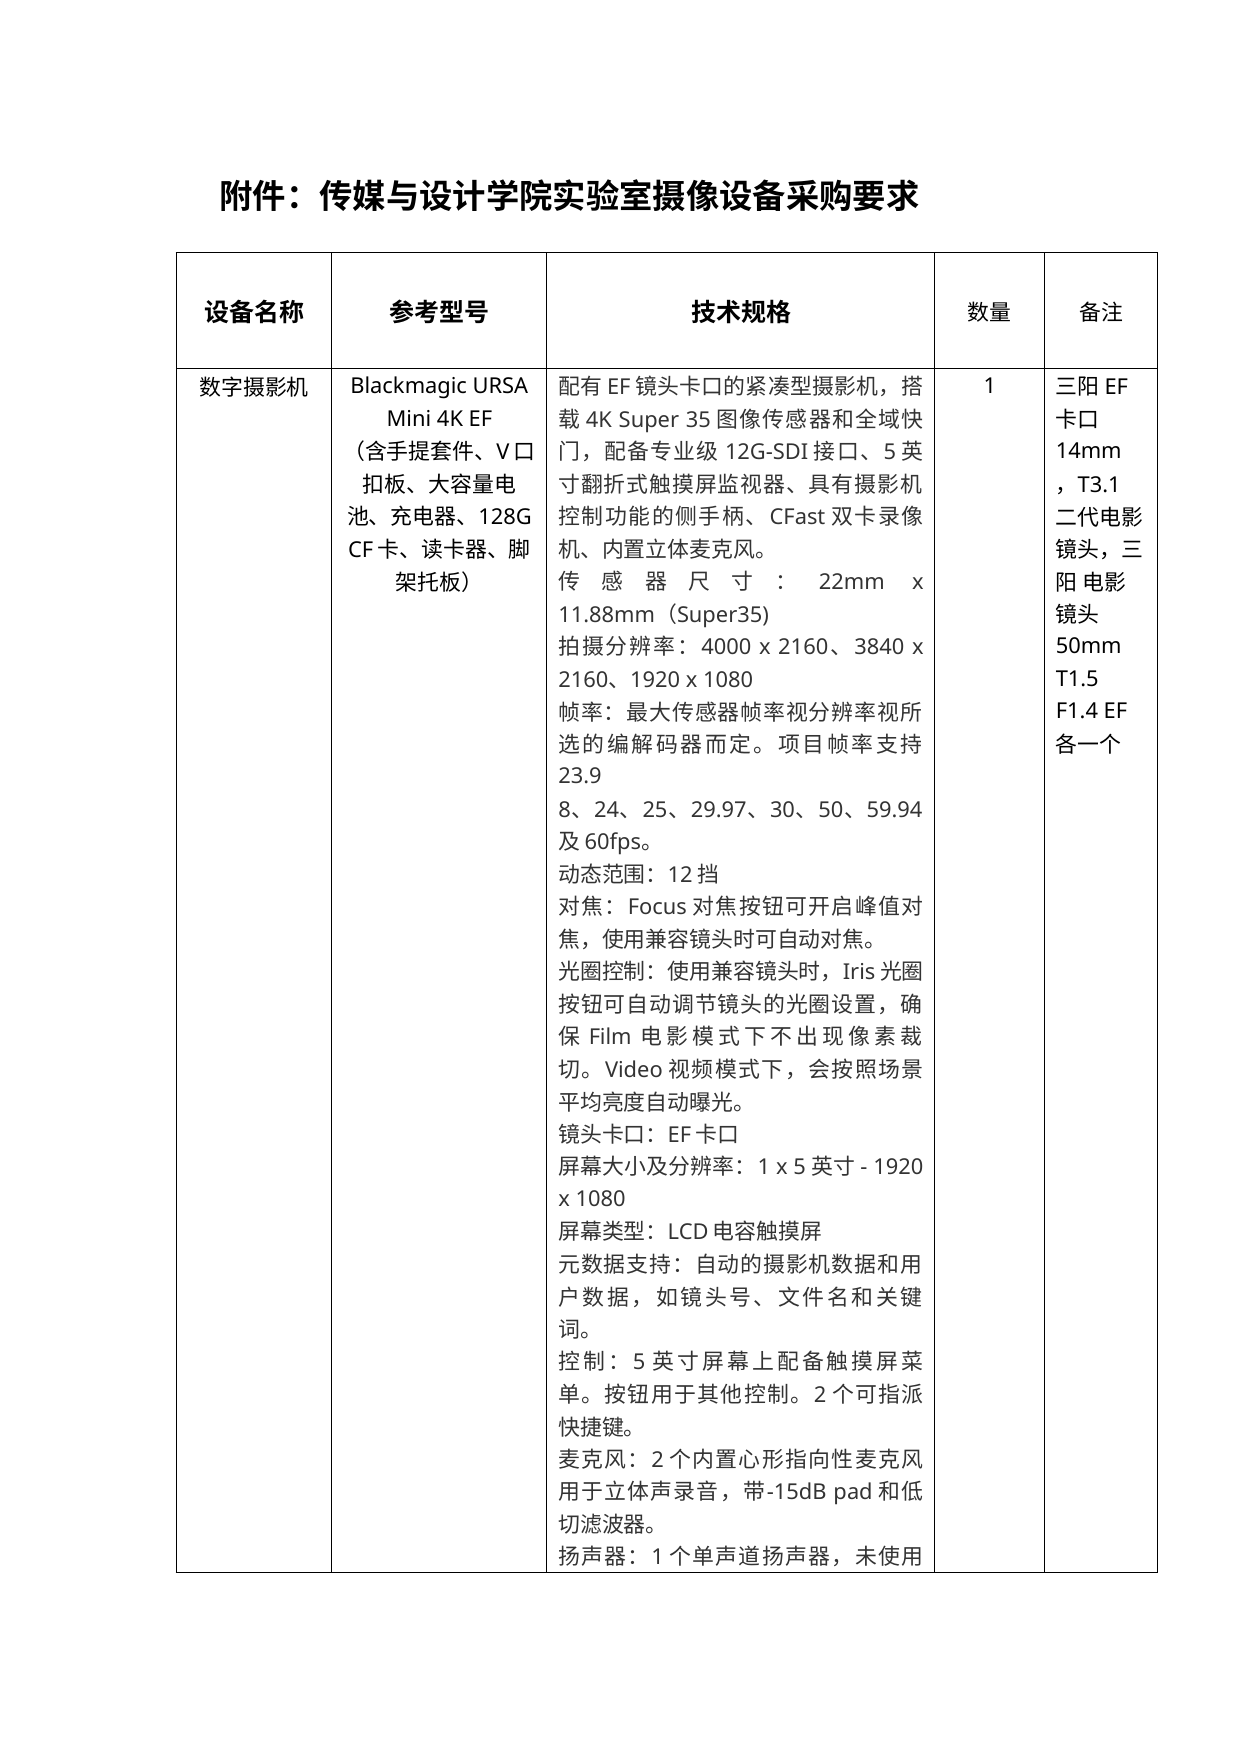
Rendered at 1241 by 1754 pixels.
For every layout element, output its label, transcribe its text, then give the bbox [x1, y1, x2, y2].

table_header 数量 [935, 253, 1044, 368]
table_cell 1 [935, 369, 1044, 1572]
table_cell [1045, 369, 1157, 1572]
table_header 备注 [1045, 253, 1157, 368]
text 附件：传媒与设计学院实验室摄像设备采购要求 [187, 162, 1053, 227]
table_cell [547, 369, 934, 1572]
table_header 设备名称 [177, 253, 331, 368]
table_header 参考型号 [332, 253, 546, 368]
table_header 技术规格 [547, 253, 934, 368]
table_cell 数字摄影机 [177, 369, 331, 1572]
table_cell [332, 369, 546, 1572]
